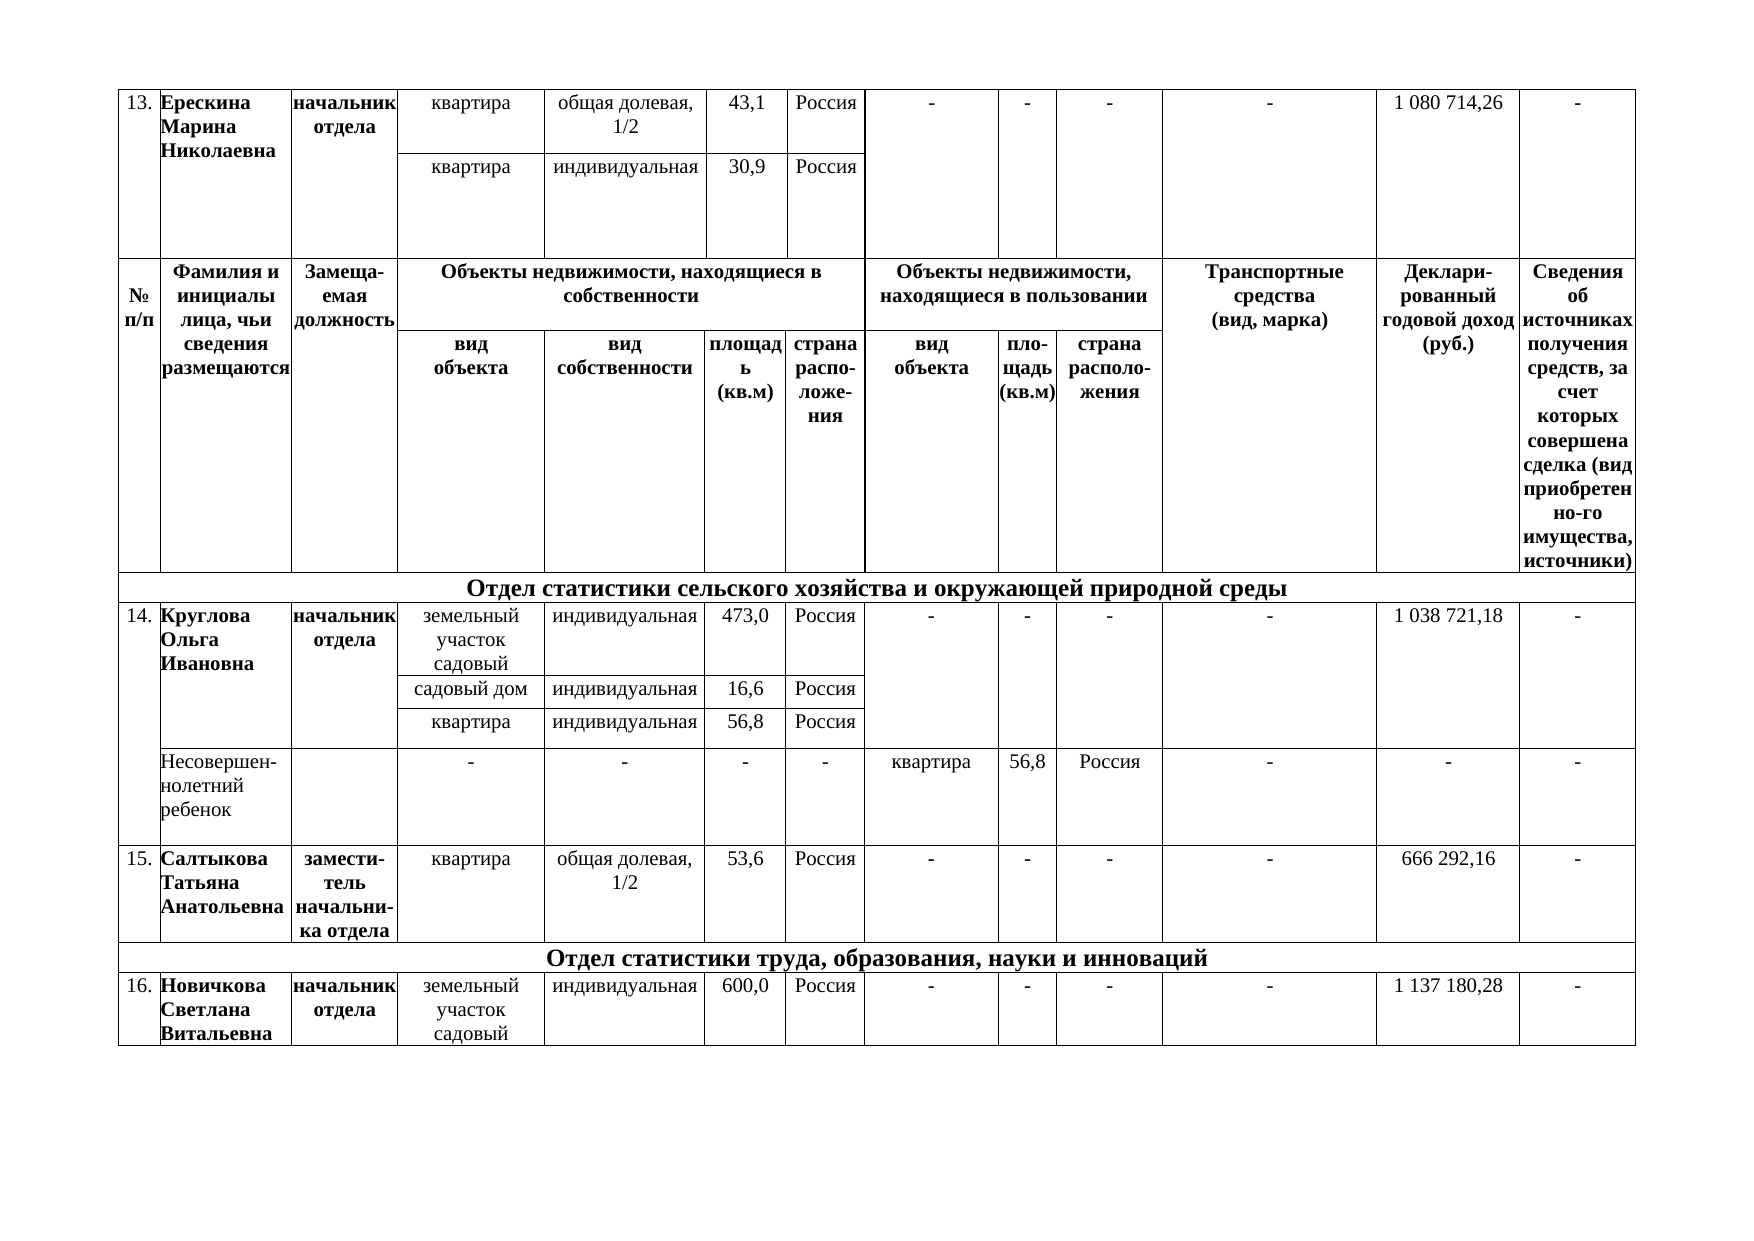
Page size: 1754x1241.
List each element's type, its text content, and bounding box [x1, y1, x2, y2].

table_cell Сведения об источниках получения средств, за счет которых совершена сделка (вид приобретенно-го имущества, источники) [1520, 259, 1635, 572]
table_cell общая долевая, 1/2 [545, 846, 704, 942]
table_cell Отдел статистики труда, образования, науки и инноваций [119, 943, 1635, 972]
table_cell - [398, 749, 544, 845]
table_cell - [1377, 749, 1519, 845]
table_cell - [1520, 603, 1635, 748]
table_cell Деклари-рованный годовой доход (руб.) [1377, 259, 1519, 572]
table_cell страна располо-жения [1057, 331, 1162, 572]
table_cell Объекты недвижимости, находящиеся в пользовании [866, 259, 1162, 330]
table_cell - [1057, 90, 1162, 258]
table_cell - [999, 846, 1056, 942]
table_cell вид объекта [398, 331, 544, 572]
table_cell 14. [119, 603, 160, 845]
table_cell замести-тель начальни-ка отдела [292, 846, 397, 942]
table_cell Салтыкова Татьяна Анатольевна [161, 846, 291, 942]
table_cell 16. [119, 973, 160, 1045]
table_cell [161, 973, 291, 1045]
table_cell 666 292,16 [1377, 846, 1519, 942]
table_cell 13. [119, 90, 160, 258]
table_cell общая долевая, 1/2 [545, 90, 706, 153]
table_cell квартира [865, 749, 998, 845]
table_cell Фамилия и инициалы лица, чьи сведения размещаются [161, 259, 291, 572]
table_cell Россия [786, 676, 864, 708]
table_cell Несовершен- нолетний ребенок [161, 749, 291, 845]
table_cell индивидуальная [545, 603, 704, 675]
table_cell индивидуальная [545, 154, 706, 258]
table_cell Россия [1057, 749, 1162, 845]
table_cell площадь (кв.м) [705, 331, 785, 572]
table_cell - [865, 973, 998, 1045]
table_cell - [545, 749, 704, 845]
table_cell 600,0 [705, 973, 785, 1045]
table_cell Россия [786, 973, 864, 1045]
table_cell - [1520, 90, 1635, 258]
table_cell Ерескина Марина Николаевна [161, 90, 291, 258]
table_cell - [1163, 90, 1376, 258]
table_cell Замеща-емая должность [292, 259, 397, 572]
table_cell начальник отдела [292, 973, 397, 1045]
table_cell 15. [119, 846, 160, 942]
table_cell пло-щадь (кв.м) [999, 331, 1056, 572]
table_cell индивидуальная [545, 973, 704, 1045]
table_cell - [786, 749, 864, 845]
table_cell - [1057, 846, 1162, 942]
table_cell квартира [398, 846, 544, 942]
table_cell 56,8 [705, 709, 785, 748]
table_cell Объекты недвижимости, находящиеся в собственности [398, 259, 864, 330]
table_cell Транспортные средства (вид, марка) [1163, 259, 1376, 572]
table_cell Россия [788, 154, 864, 258]
table_cell [292, 749, 397, 845]
table_cell - [1520, 973, 1635, 1045]
table_cell квартира [398, 90, 544, 153]
table_cell вид объекта [866, 331, 998, 572]
table_cell 53,6 [705, 846, 785, 942]
table_cell - [1520, 846, 1635, 942]
table_cell Отдел статистики сельского хозяйства и окружающей природной среды [119, 573, 1635, 602]
table_cell - [1163, 749, 1376, 845]
table_cell 1 038 721,18 [1377, 603, 1519, 748]
table_cell 1 080 714,26 [1377, 90, 1519, 258]
table_cell - [865, 846, 998, 942]
table_cell садовый дом [398, 676, 544, 708]
table_cell 30,9 [707, 154, 787, 258]
table_cell 473,0 [705, 603, 785, 675]
table_cell - [1163, 846, 1376, 942]
table_cell земельный участок садовый [398, 603, 544, 675]
table_cell начальник отдела [292, 90, 397, 258]
table_cell Россия [786, 709, 864, 748]
table_cell - [1163, 603, 1376, 748]
table_cell - [705, 749, 785, 845]
table_cell 56,8 [999, 749, 1056, 845]
table_cell Россия [786, 603, 864, 675]
table_cell - [866, 90, 998, 258]
table_cell индивидуальная [545, 709, 704, 748]
table_cell - [1163, 973, 1376, 1045]
table_cell квартира [398, 709, 544, 748]
table_cell индивидуальная [545, 676, 704, 708]
table_cell - [1520, 749, 1635, 845]
table_cell - [999, 973, 1056, 1045]
table_cell начальник отдела [292, 603, 397, 748]
table_cell - [1057, 603, 1162, 748]
table_cell Круглова Ольга Ивановна [161, 603, 291, 748]
table_cell Россия [786, 846, 864, 942]
table_cell квартира [398, 154, 544, 258]
table_cell - [1057, 973, 1162, 1045]
table_cell земельный участок садовый [398, 973, 544, 1045]
table_cell 16,6 [705, 676, 785, 708]
table_cell Россия [788, 90, 864, 153]
table_cell - [999, 90, 1056, 258]
table_cell - [865, 603, 998, 748]
table_cell - [999, 603, 1056, 748]
table_cell страна распо-ложе-ния [786, 331, 864, 572]
table_cell 43,1 [707, 90, 787, 153]
table_cell вид собственности [545, 331, 704, 572]
table_cell № п/п [119, 259, 160, 572]
table_cell 1 137 180,28 [1377, 973, 1519, 1045]
